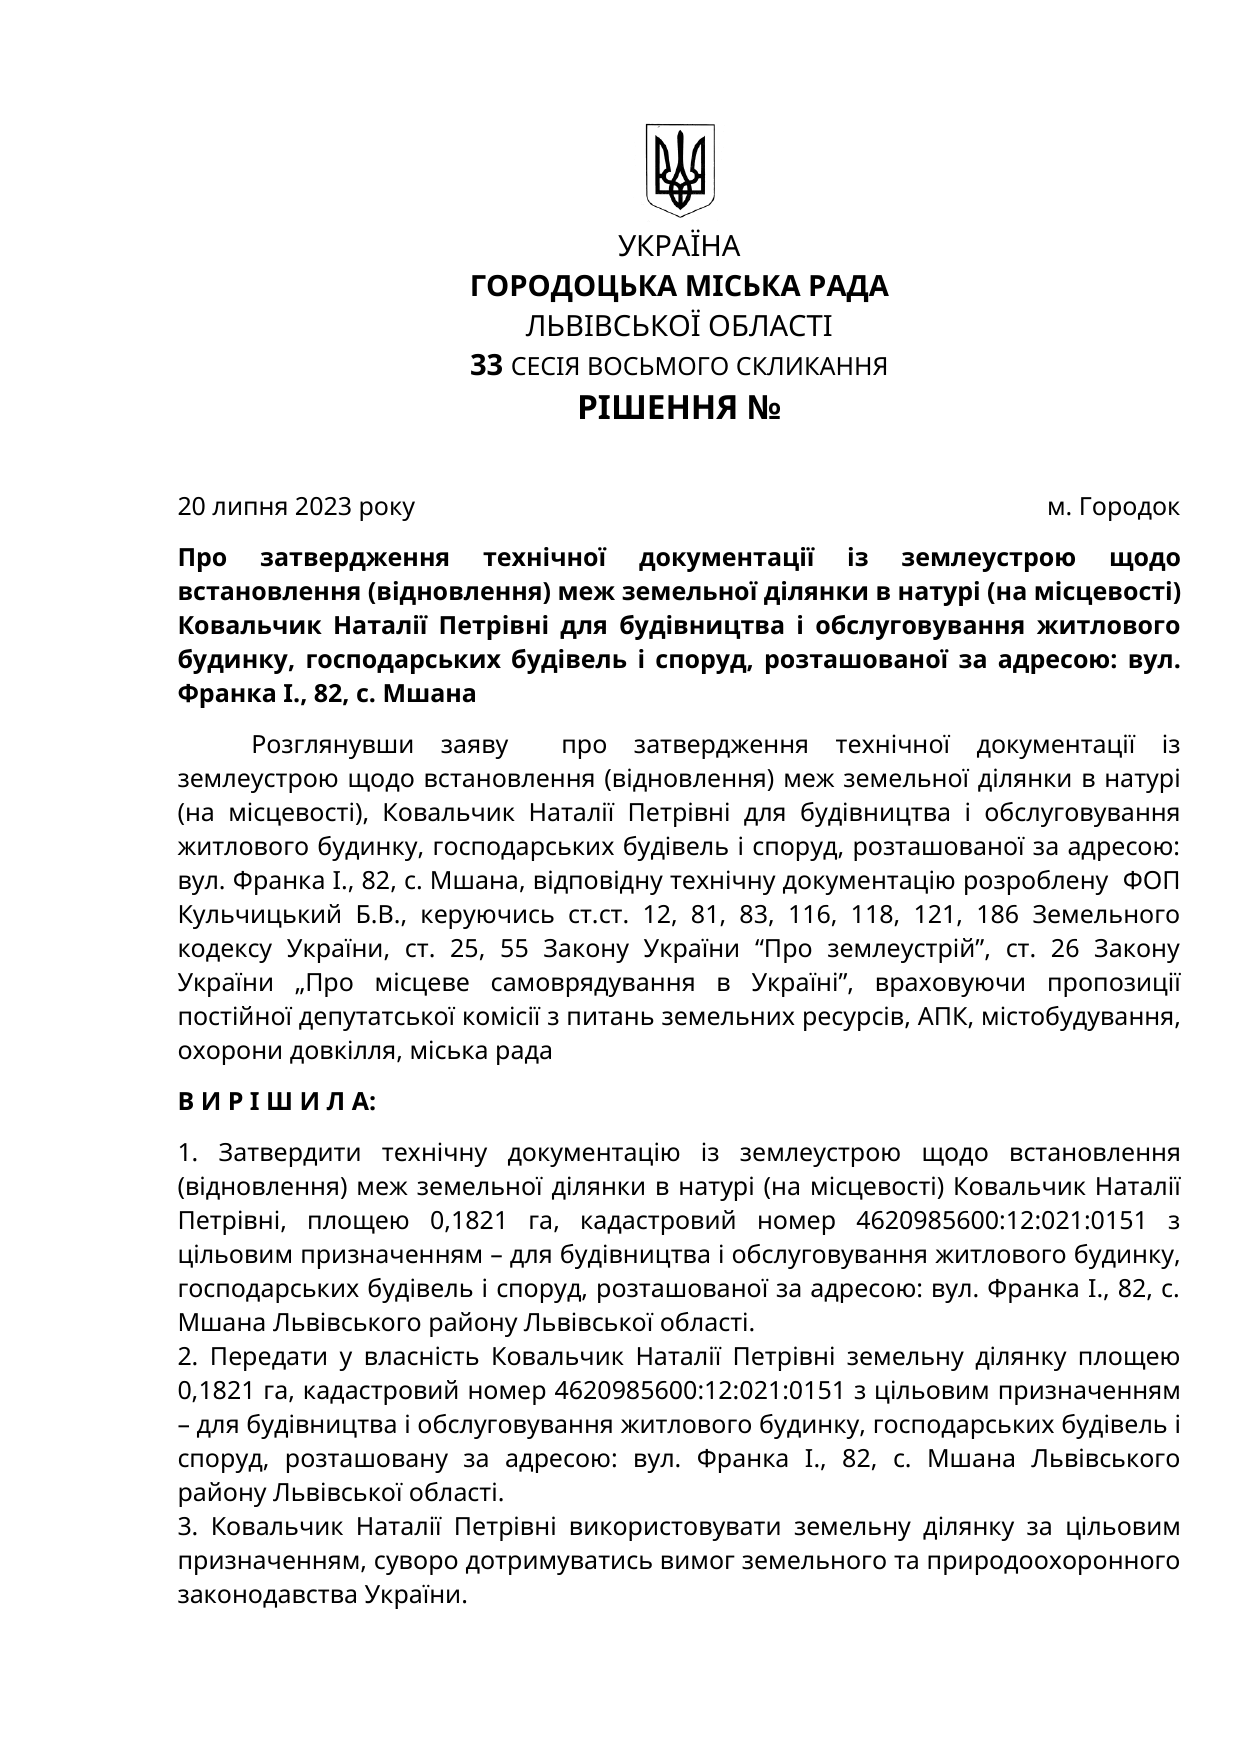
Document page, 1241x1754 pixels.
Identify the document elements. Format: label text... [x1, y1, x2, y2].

text 1. Затвердити технічну документацію із землеустрою щодо встановлення (відновлення) меж земельної ділянки в натурі (на місцевості) Ковальчик Наталії Петрівні, площею 0,1821 га, кадастровий номер 4620985600:12:021:0151 з цільовим призначенням – для будівництва і обслуговування житлового будинку, господарських будівель і споруд, розташованої за адресою: вул. Франка І., 82, с. Мшана Львівського району Львівської області. [177, 1134, 1182, 1339]
text 33 сесія восьмого скликання [177, 344, 1181, 384]
text 3. Ковальчик Наталії Петрівні використовувати земельну ділянку за цільовим призначенням, суворо дотримуватись вимог земельного та природоохоронного законодавства України. [177, 1509, 1182, 1611]
text В И Р І Ш И Л А: [177, 1083, 1182, 1118]
text Про затвердження технічної документації із землеустрою щодо встановлення (відновлення) меж земельної ділянки в натурі (на місцевості) Ковальчик Наталії Петрівні для будівництва і обслуговування житлового будинку, господарських будівель і споруд, розташованої за адресою: вул. Франка І., 82, с. Мшана [177, 539, 1182, 709]
text УКРАЇНА [177, 225, 1181, 265]
text ЛЬВІВСЬКОЇ ОБЛАСТІ [177, 305, 1181, 344]
picture [633, 118, 726, 222]
text РІШЕННЯ № [177, 384, 1181, 429]
text Розглянувши заяву про затвердження технічної документації із землеустрою щодо встановлення (відновлення) меж земельної ділянки в натурі (на місцевості), Ковальчик Наталії Петрівні для будівництва і обслуговування житлового будинку, господарських будівель і споруд, розташованої за адресою: вул. Франка І., 82, с. Мшана, відповідну технічну документацію розроблену ФОП Кульчицький Б.В., керуючись ст.ст. 12, 81, 83, 116, 118, 121, 186 Земельного кодексу України, ст. 25, 55 Закону України “Про землеустрій”, ст. 26 Закону України „Про місцеве самоврядування в Україні”, враховуючи пропозиції постійної депутатської комісії з питань земельних ресурсів, АПК, містобудування, охорони довкілля, міська рада [177, 726, 1182, 1067]
text 20 липня 2023 року м. Городок [177, 488, 1181, 523]
text 2. Передати у власність Ковальчик Наталії Петрівні земельну ділянку площею 0,1821 га, кадастровий номер 4620985600:12:021:0151 з цільовим призначенням – для будівництва і обслуговування житлового будинку, господарських будівель і споруд, розташовану за адресою: вул. Франка І., 82, с. Мшана Львівського району Львівської області. [177, 1339, 1182, 1509]
text ГОРОДОЦЬКА МІСЬКА РАДА [177, 265, 1181, 305]
